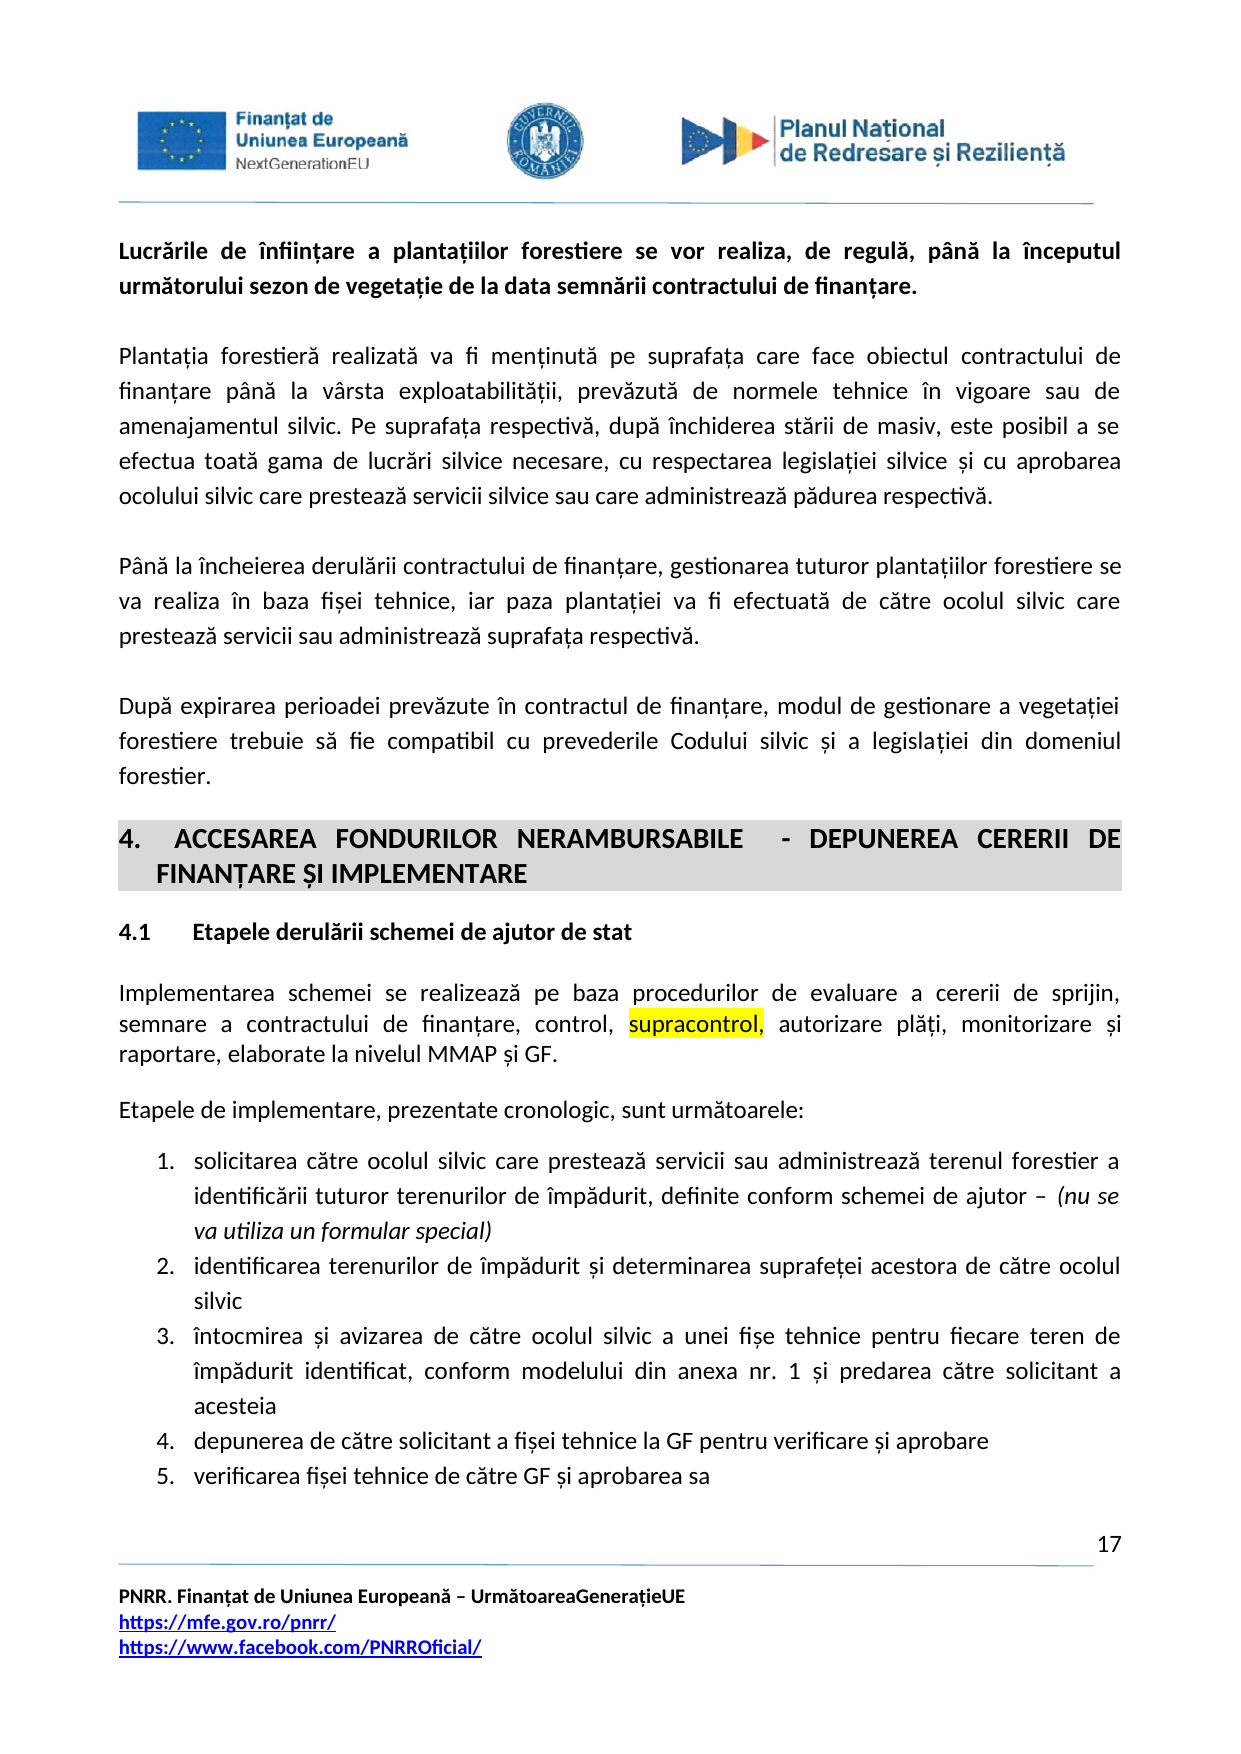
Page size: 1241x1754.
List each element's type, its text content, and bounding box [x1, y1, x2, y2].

text Până la încheierea derulării contractului de finanţare, gestionarea tuturor plantaţiilor forestiere se va realiza în baza fișei tehnice, iar paza plantației va fi efectuată de către ocolul silvic care prestează servicii sau administrează suprafața respectivă. [118, 550, 1122, 650]
picture [118, 75, 1094, 200]
text Lucrările de înfiinţare a plantaţiilor forestiere se vor realiza, de regulă, până la începutul următorului sezon de vegetație de la data semnării contractului de finanţare. [118, 235, 1122, 300]
list verificarea fișei tehnice de către GF și aprobarea sa [156, 1460, 1122, 1491]
subtitle ACCESAREA FONDURILOR NERAMBURSABILE - depunereA cererii de finanțare și implementare [118, 820, 1122, 891]
list depunerea de către solicitant a fișei tehnice la GF pentru verificare și aprobare [156, 1425, 1122, 1456]
text Implementarea schemei se realizează pe baza procedurilor de evaluare a cererii de sprijin, semnare a contractului de finanțare, control, supracontrol, autorizare plăți, monitorizare și raportare, elaborate la nivelul MMAP și GF. [558, 1008, 1122, 1069]
subtitle 4.1 Etapele derulării schemei de ajutor de stat [118, 916, 1122, 947]
list întocmirea și avizarea de către ocolul silvic a unei fișe tehnice pentru fiecare teren de împădurit identificat, conform modelului din anexa nr. 1 și predarea către solicitant a acesteia [156, 1320, 1122, 1421]
text Etapele de implementare, prezentate cronologic, sunt următoarele: [118, 1094, 1122, 1124]
text Plantaţia forestieră realizată va fi menţinută pe suprafaţa care face obiectul contractului de finanțare până la vârsta exploatabilității, prevăzută de normele tehnice în vigoare sau de amenajamentul silvic. Pe suprafața respectivă, după închiderea stării de masiv, este posibil a se efectua toată gama de lucrări silvice necesare, cu respectarea legislației silvice și cu aprobarea ocolului silvic care prestează servicii silvice sau care administrează pădurea respectivă. [118, 340, 1122, 510]
list identificarea terenurilor de împădurit și determinarea suprafeței acestora de către ocolul silvic [156, 1250, 1122, 1316]
text După expirarea perioadei prevăzute în contractul de finanțare, modul de gestionare a vegetației forestiere trebuie să fie compatibil cu prevederile Codului silvic şi a legislaţiei din domeniul forestier. [118, 690, 1122, 790]
list solicitarea către ocolul silvic care prestează servicii sau administrează terenul forestier a identificării tuturor terenurilor de împădurit, definite conform schemei de ajutor – (nu se va utiliza un formular special) [156, 1145, 1122, 1246]
